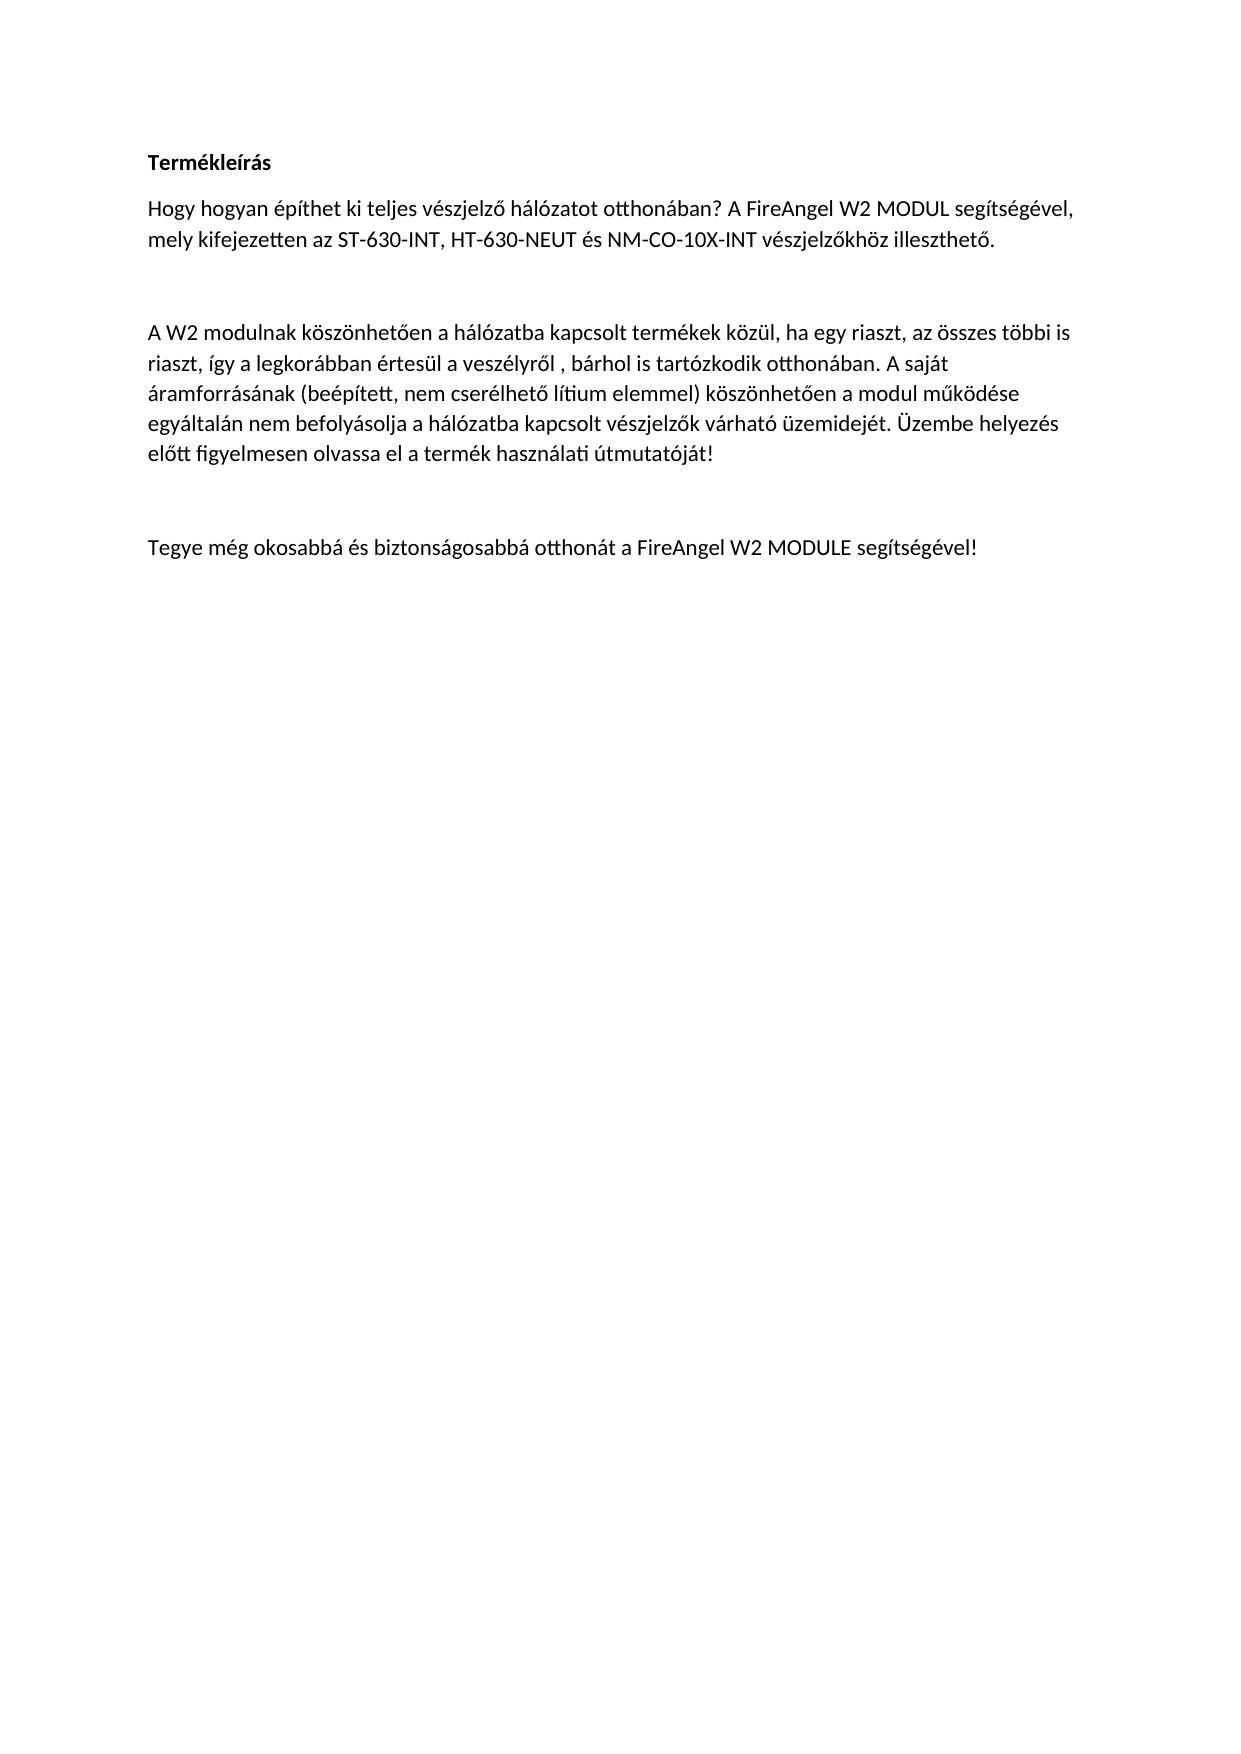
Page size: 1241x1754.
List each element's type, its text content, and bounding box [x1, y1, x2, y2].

text A W2 modulnak köszönhetően a hálózatba kapcsolt termékek közül, ha egy riaszt, az összes többi is riaszt, így a legkorábban értesül a veszélyről , bárhol is tartózkodik otthonában. A saját áramforrásának (beépített, nem cserélhető lítium elemmel) köszönhetően a modul működése egyáltalán nem befolyásolja a hálózatba kapcsolt vészjelzők várható üzemidejét. Üzembe helyezés előtt figyelmesen olvassa el a termék használati útmutatóját! [148, 318, 1093, 467]
text Tegye még okosabbá és biztonságosabbá otthonát a FireAngel W2 MODULE segítségével! [148, 533, 1093, 561]
text Termékleírás [148, 148, 1093, 176]
text Hogy hogyan építhet ki teljes vészjelző hálózatot otthonában? A FireAngel W2 MODUL segítségével, mely kifejezetten az ST-630-INT, HT-630-NEUT és NM-CO-10X-INT vészjelzőkhöz illeszthető. [148, 194, 1093, 253]
